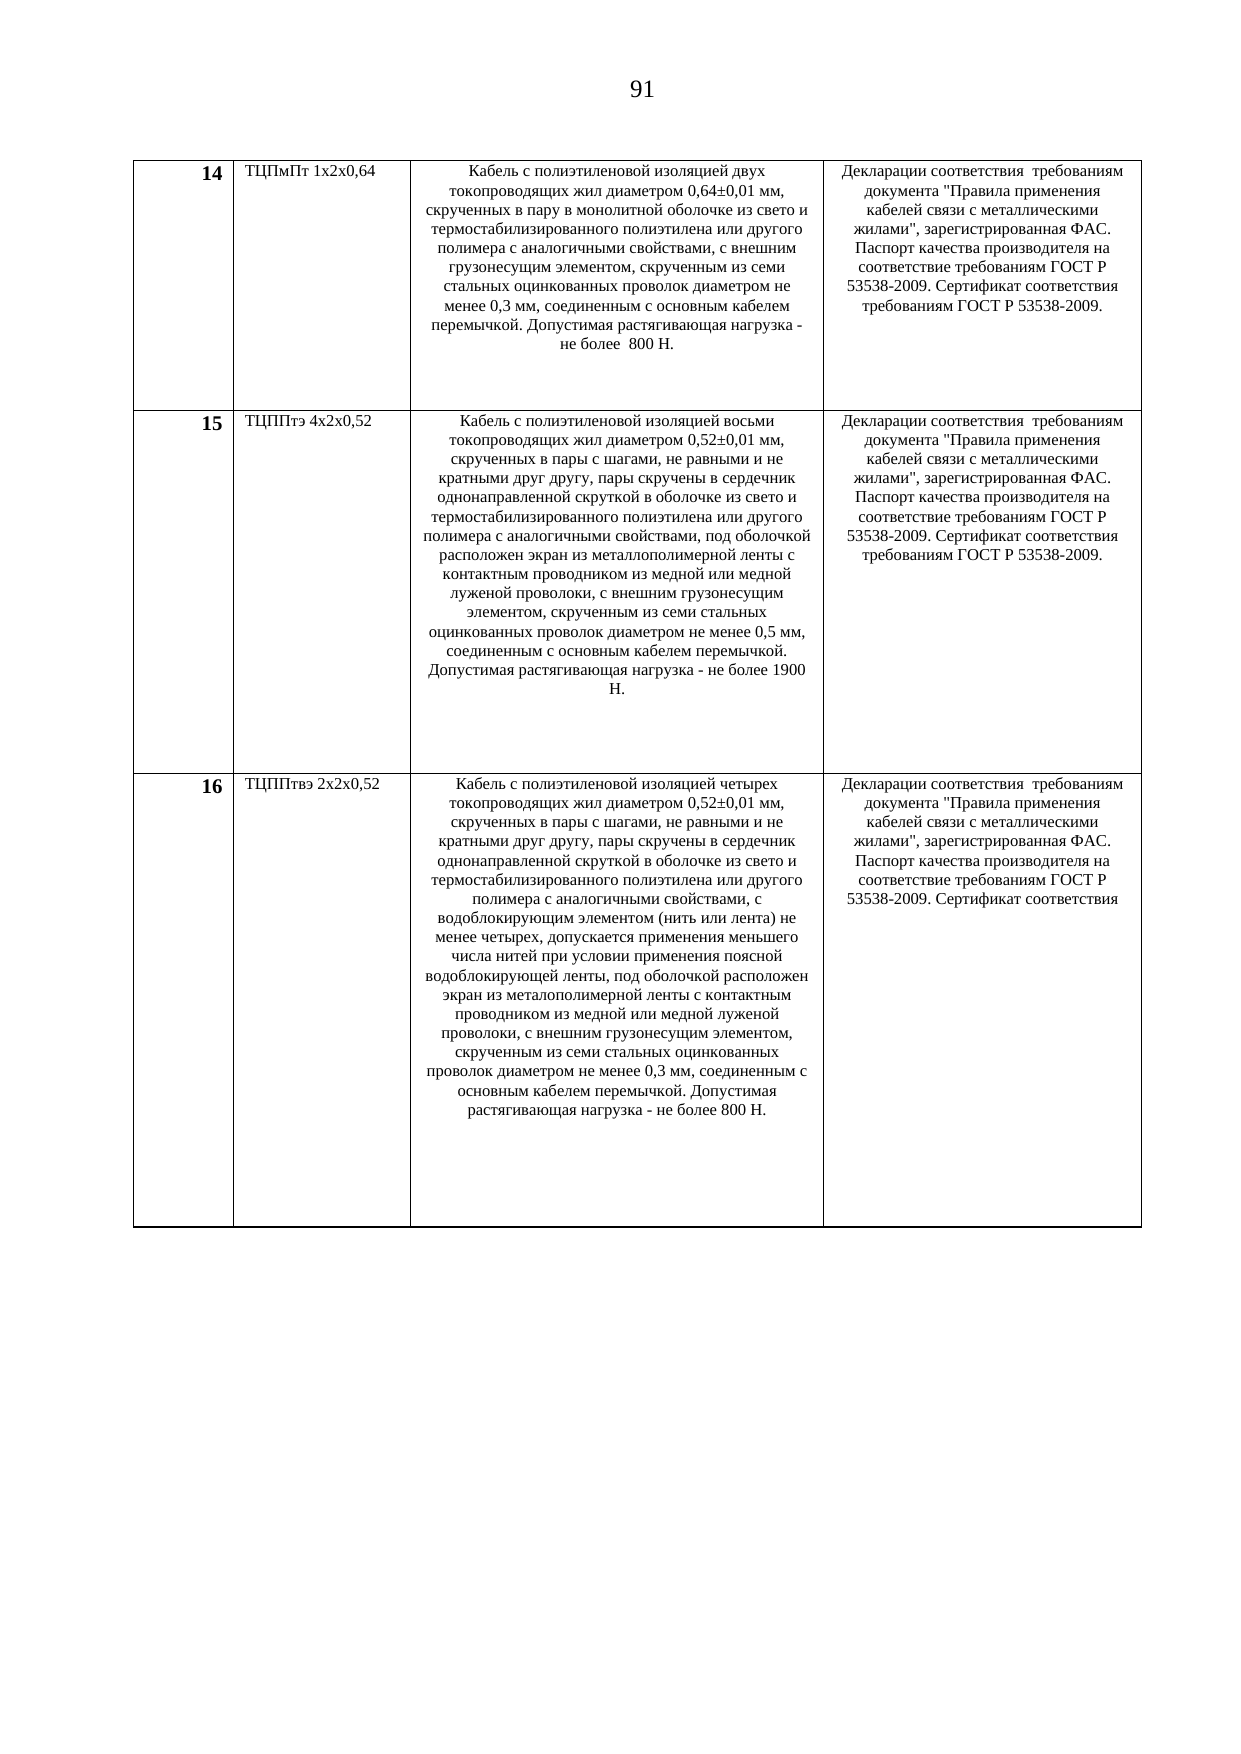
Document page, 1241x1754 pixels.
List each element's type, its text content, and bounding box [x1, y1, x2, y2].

table_cell Декларации соответствия требованиям документа "Правила применения кабелей связи с металлическими жилами", зарегистрированная ФАС. Паспорт качества производителя на соответствие требованиям ГОСТ Р 53538-2009. Сертификат соответствия [824, 774, 1141, 1226]
table_cell Кабель с полиэтиленовой изоляцией четырех токопроводящих жил диаметром 0,52±0,01 мм, скрученных в пары с шагами, не равными и не кратными друг другу, пары скручены в сердечник однонаправленной скруткой в оболочке из свето и термостабилизированного полиэтилена или другого полимера с аналогичными свойствами, с водоблокирующим элементом (нить или лента) не менее четырех, допускается применения меньшего числа нитей при условии применения поясной водоблокирующей ленты, под оболочкой расположен экран из металополимерной ленты с контактным проводником из медной или медной луженой проволоки, с внешним грузонесущим элементом, скрученным из семи стальных оцинкованных проволок диаметром не менее 0,3 мм, соединенным с основным кабелем перемычкой. Допустимая растягивающая нагрузка - не более 800 Н. [411, 774, 823, 1226]
table_cell ТЦПмПт 1х2х0,64 [234, 161, 410, 409]
table_cell Кабель с полиэтиленовой изоляцией двух токопроводящих жил диаметром 0,64±0,01 мм, скрученных в пару в монолитной оболочке из свето и термостабилизированного полиэтилена или другого полимера с аналогичными свойствами, с внешним грузонесущим элементом, скрученным из семи стальных оцинкованных проволок диаметром не менее 0,3 мм, соединенным с основным кабелем перемычкой. Допустимая растягивающая нагрузка - не более 800 Н. [411, 161, 823, 409]
table_cell 16 [134, 774, 233, 1226]
table_cell ТЦППтэ 4х2х0,52 [234, 411, 410, 773]
table_cell ТЦППтвэ 2х2х0,52 [234, 774, 410, 1226]
table_cell Кабель с полиэтиленовой изоляцией восьми токопроводящих жил диаметром 0,52±0,01 мм, скрученных в пары с шагами, не равными и не кратными друг другу, пары скручены в сердечник однонаправленной скруткой в оболочке из свето и термостабилизированного полиэтилена или другого полимера с аналогичными свойствами, под оболочкой расположен экран из металлополимерной ленты с контактным проводником из медной или медной луженой проволоки, с внешним грузонесущим элементом, скрученным из семи стальных оцинкованных проволок диаметром не менее 0,5 мм, соединенным с основным кабелем перемычкой. Допустимая растягивающая нагрузка - не более 1900 Н. [411, 411, 823, 773]
table_cell 15 [134, 411, 233, 773]
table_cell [824, 161, 1141, 409]
table_cell 14 [134, 161, 233, 409]
